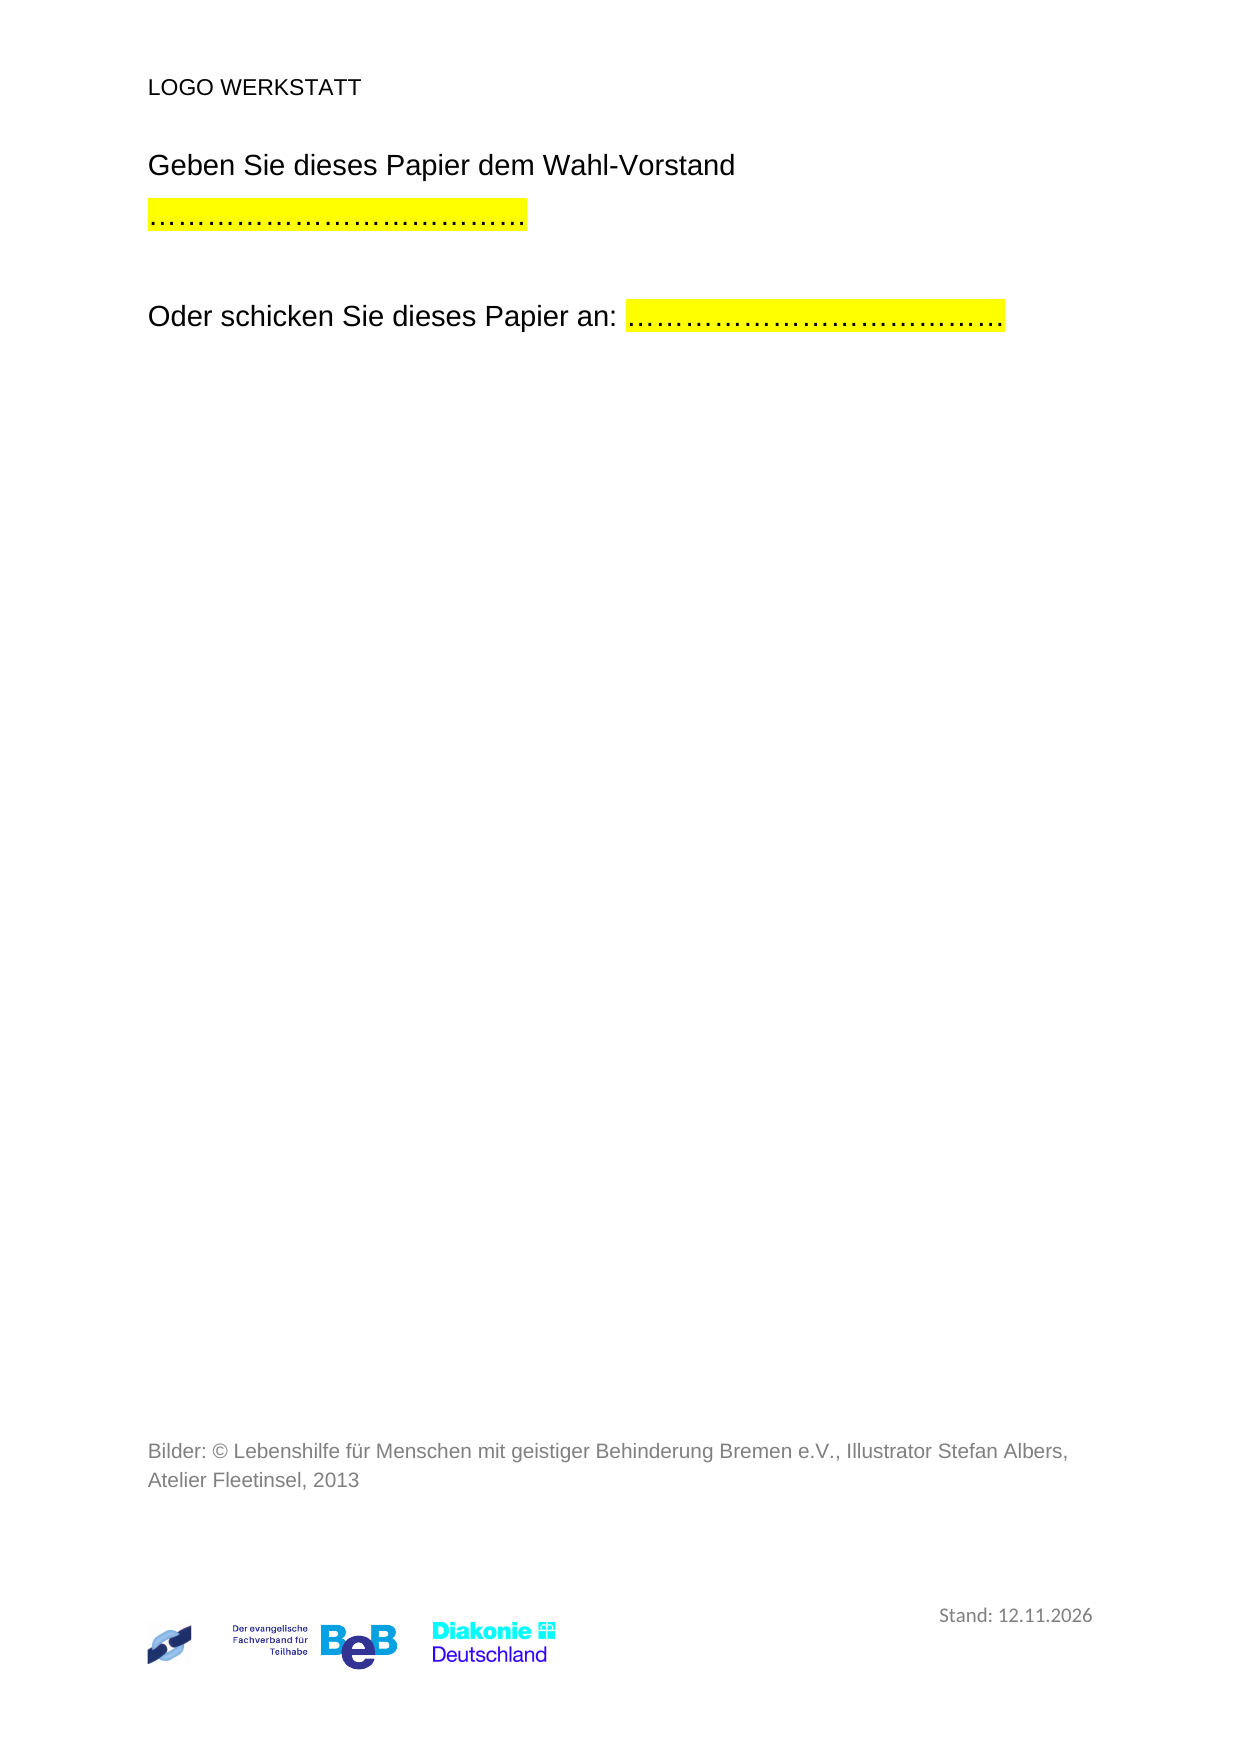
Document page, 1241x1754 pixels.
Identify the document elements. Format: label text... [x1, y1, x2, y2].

picture [433, 1622, 555, 1662]
picture [147, 1621, 192, 1664]
picture [211, 1602, 418, 1683]
text Bilder: © Lebenshilfe für Menschen mit geistiger Behinderung Bremen e.V., Illustrator Stefan Albers, Atelier Fleetinsel, 2013 [148, 1439, 1093, 1492]
text Oder schicken Sie dieses Papier an: ………………………………… [148, 298, 1093, 332]
text Geben Sie dieses Papier dem Wahl-Vorstand ………………………………… [148, 148, 1093, 231]
